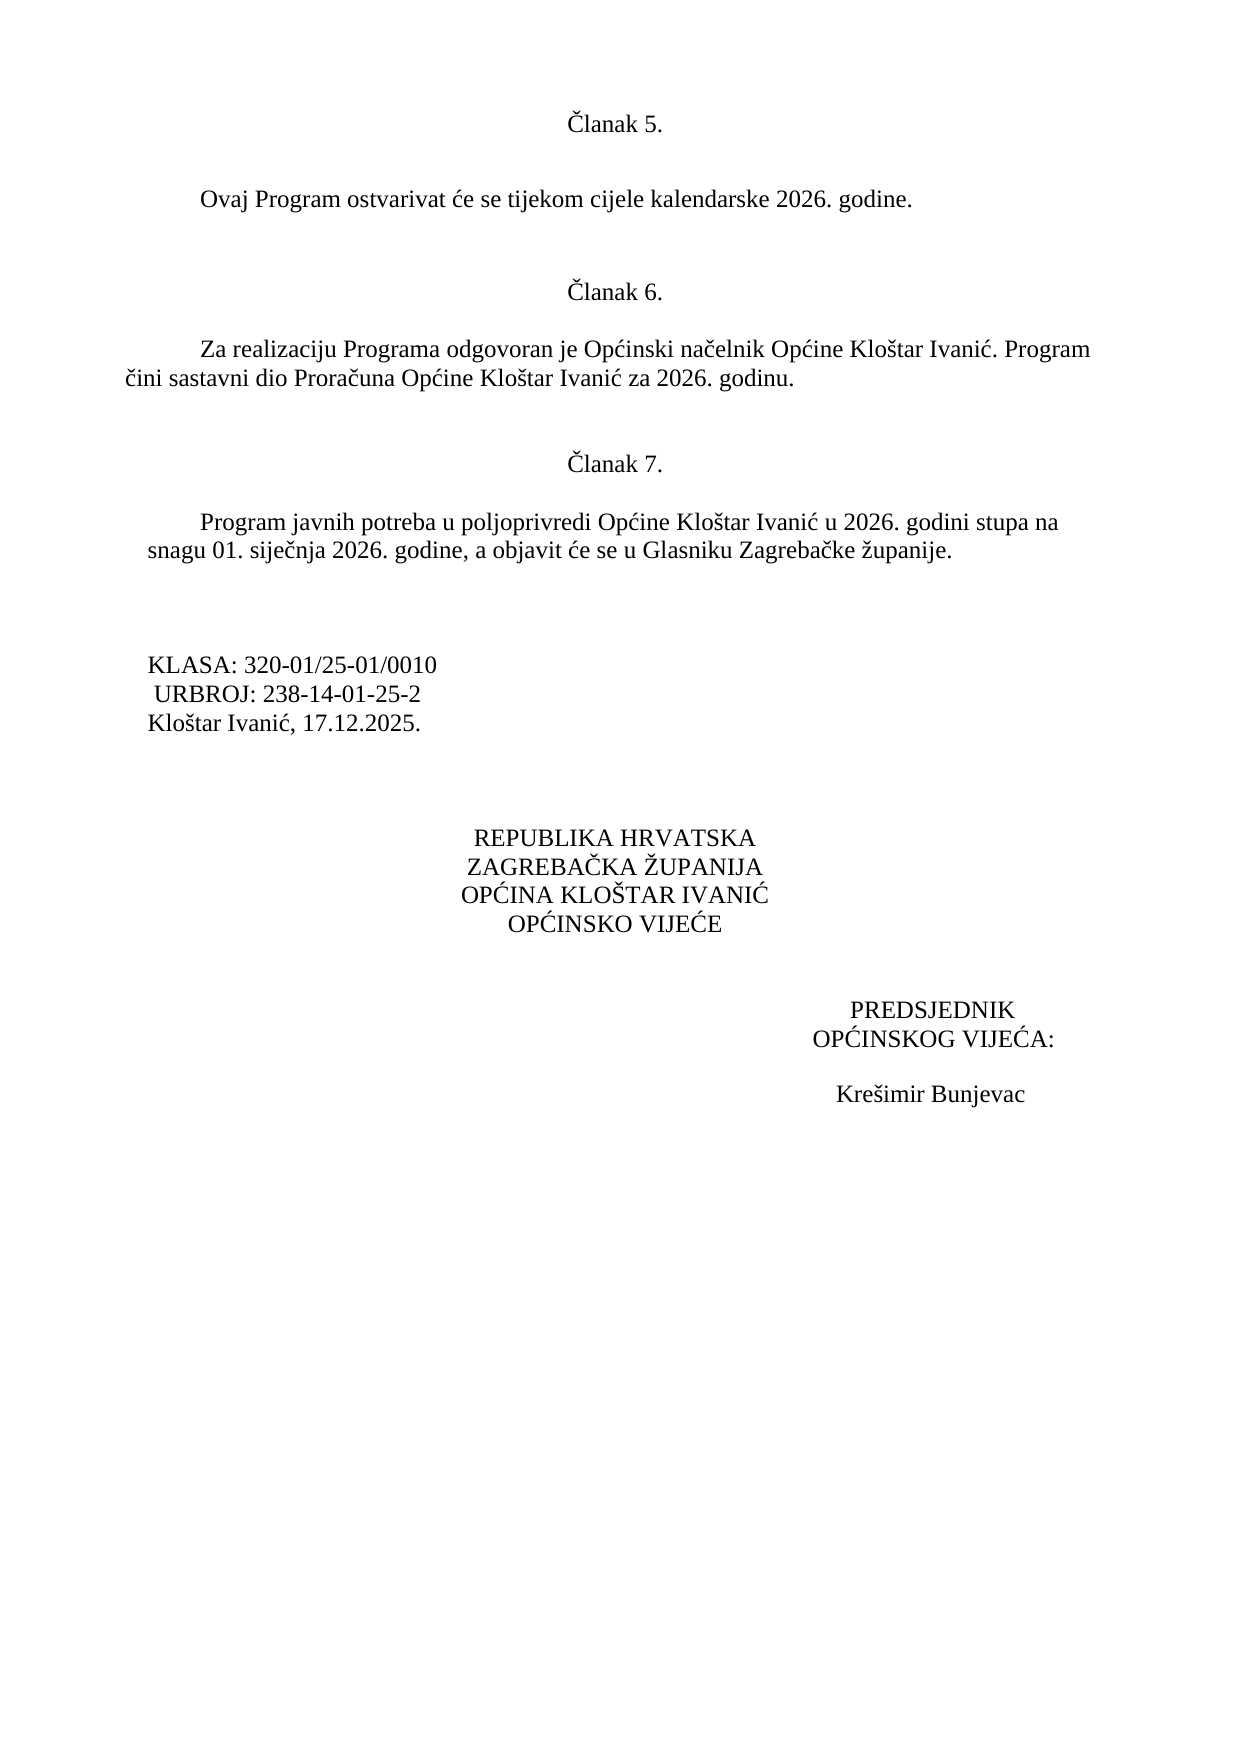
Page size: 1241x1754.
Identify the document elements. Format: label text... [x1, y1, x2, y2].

text Članak 7. [125, 449, 1105, 478]
text URBROJ: 238-14-01-25-2 [147, 679, 512, 708]
text ZAGREBAČKA ŽUPANIJA [125, 852, 1105, 881]
text OPĆINSKO VIJEĆE [125, 909, 1105, 938]
text REPUBLIKA HRVATSKA [125, 823, 1105, 852]
text Ovaj Program ostvarivat će se tijekom cijele kalendarske 2026. godine. [147, 184, 1105, 213]
text PREDSJEDNIK [125, 996, 1105, 1024]
text Program javnih potreba u poljoprivredi Općine Kloštar Ivanić u 2026. godini stupa na snagu 01. siječnja 2026. godine, a objavit će se u Glasniku Zagrebačke županije. [147, 507, 1105, 564]
text Za realizaciju Programa odgovoran je Općinski načelnik Općine Kloštar Ivanić. Program čini sastavni dio Proračuna Općine Kloštar Ivanić za 2026. godinu. [125, 334, 1105, 392]
text Krešimir Bunjevac [125, 1079, 1105, 1108]
text Kloštar Ivanić, 17.12.2025. [147, 708, 1105, 737]
text OPĆINSKOG VIJEĆA: [575, 1024, 1105, 1053]
text Članak 5. [125, 109, 1105, 138]
text OPĆINA KLOŠTAR IVANIĆ [125, 881, 1105, 909]
text Članak 6. [125, 277, 1105, 305]
text KLASA: 320-01/25-01/0010 [147, 651, 512, 679]
